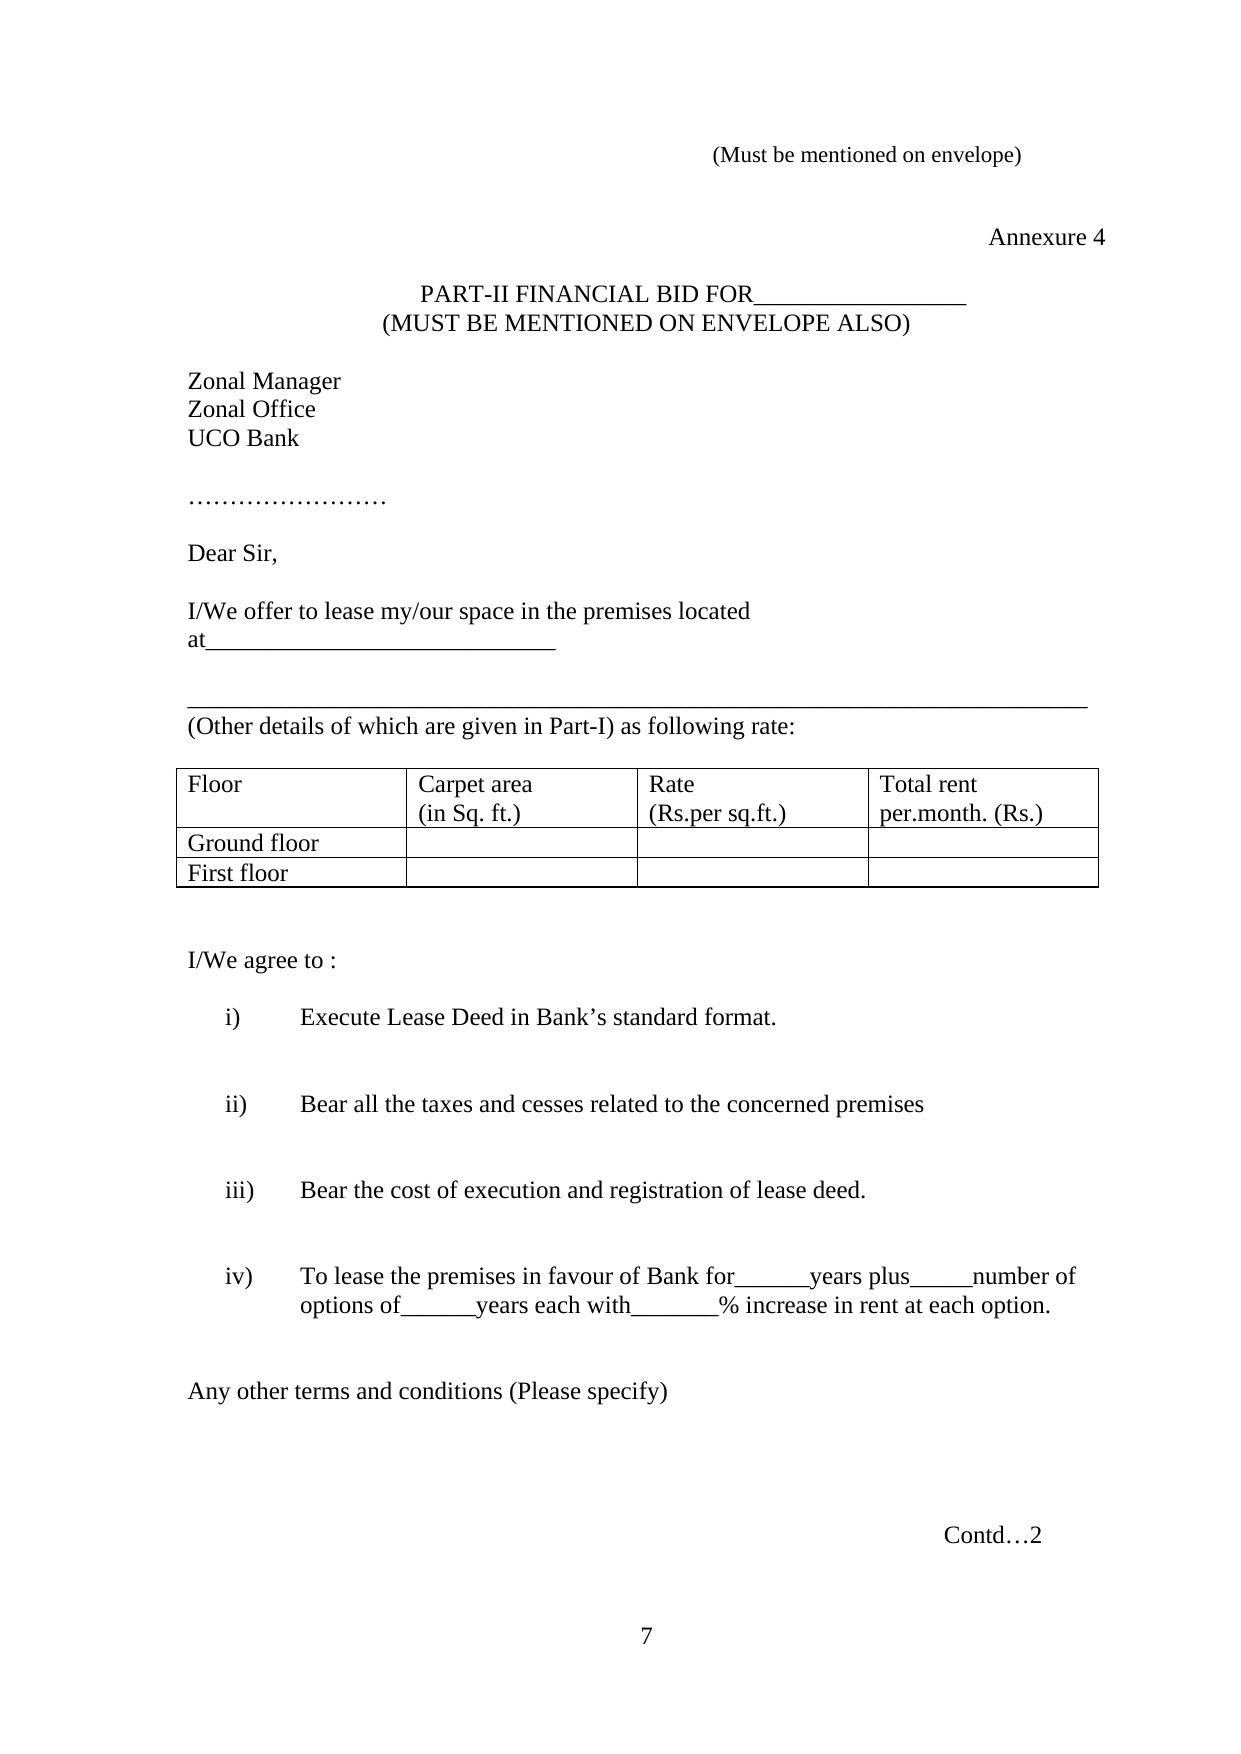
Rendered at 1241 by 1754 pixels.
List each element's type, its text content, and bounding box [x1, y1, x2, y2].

list Bear the cost of execution and registration of lease deed. [225, 1175, 1105, 1204]
table_header Total rent per.month. (Rs.) [869, 769, 1098, 827]
table_header Carpet area (in Sq. ft.) [407, 769, 637, 827]
text Annexure 4 [187, 222, 1105, 251]
list Execute Lease Deed in Bank’s standard format. [225, 1002, 1105, 1031]
table_cell [638, 858, 868, 886]
table_header Rate (Rs.per sq.ft.) [638, 769, 868, 827]
table_cell [407, 858, 637, 886]
text Zonal Manager [187, 366, 1105, 394]
text I/We agree to : [187, 945, 1105, 974]
text I/We offer to lease my/our space in the premises located at____________________________ [187, 596, 1105, 653]
text Zonal Office [187, 394, 1105, 423]
text (Other details of which are given in Part-I) as following rate: [187, 711, 1105, 739]
table_cell [638, 828, 868, 857]
text PART-II FINANCIAL BID FOR_________________ [187, 279, 1105, 308]
text Contd…2 [862, 1520, 1105, 1549]
text …………………… [187, 481, 1105, 509]
table_cell [869, 858, 1098, 886]
table_header Floor [177, 769, 406, 827]
table_cell Ground floor [177, 828, 406, 857]
text (MUST BE MENTIONED ON ENVELOPE ALSO) [187, 308, 1105, 337]
list Bear all the taxes and cesses related to the concerned premises [225, 1089, 1105, 1117]
table_cell [869, 828, 1098, 857]
text Dear Sir, [187, 538, 1105, 567]
text UCO Bank [187, 423, 1105, 452]
text (Must be mentioned on envelope) [187, 141, 1105, 167]
table_cell First floor [177, 858, 406, 886]
list To lease the premises in favour of Bank for______years plus_____number of options of______years each with_______% increase in rent at each option. [225, 1261, 1105, 1319]
text Any other terms and conditions (Please specify) [187, 1376, 1105, 1405]
table_cell [407, 828, 637, 857]
text ________________________________________________________________________ [187, 682, 1105, 711]
